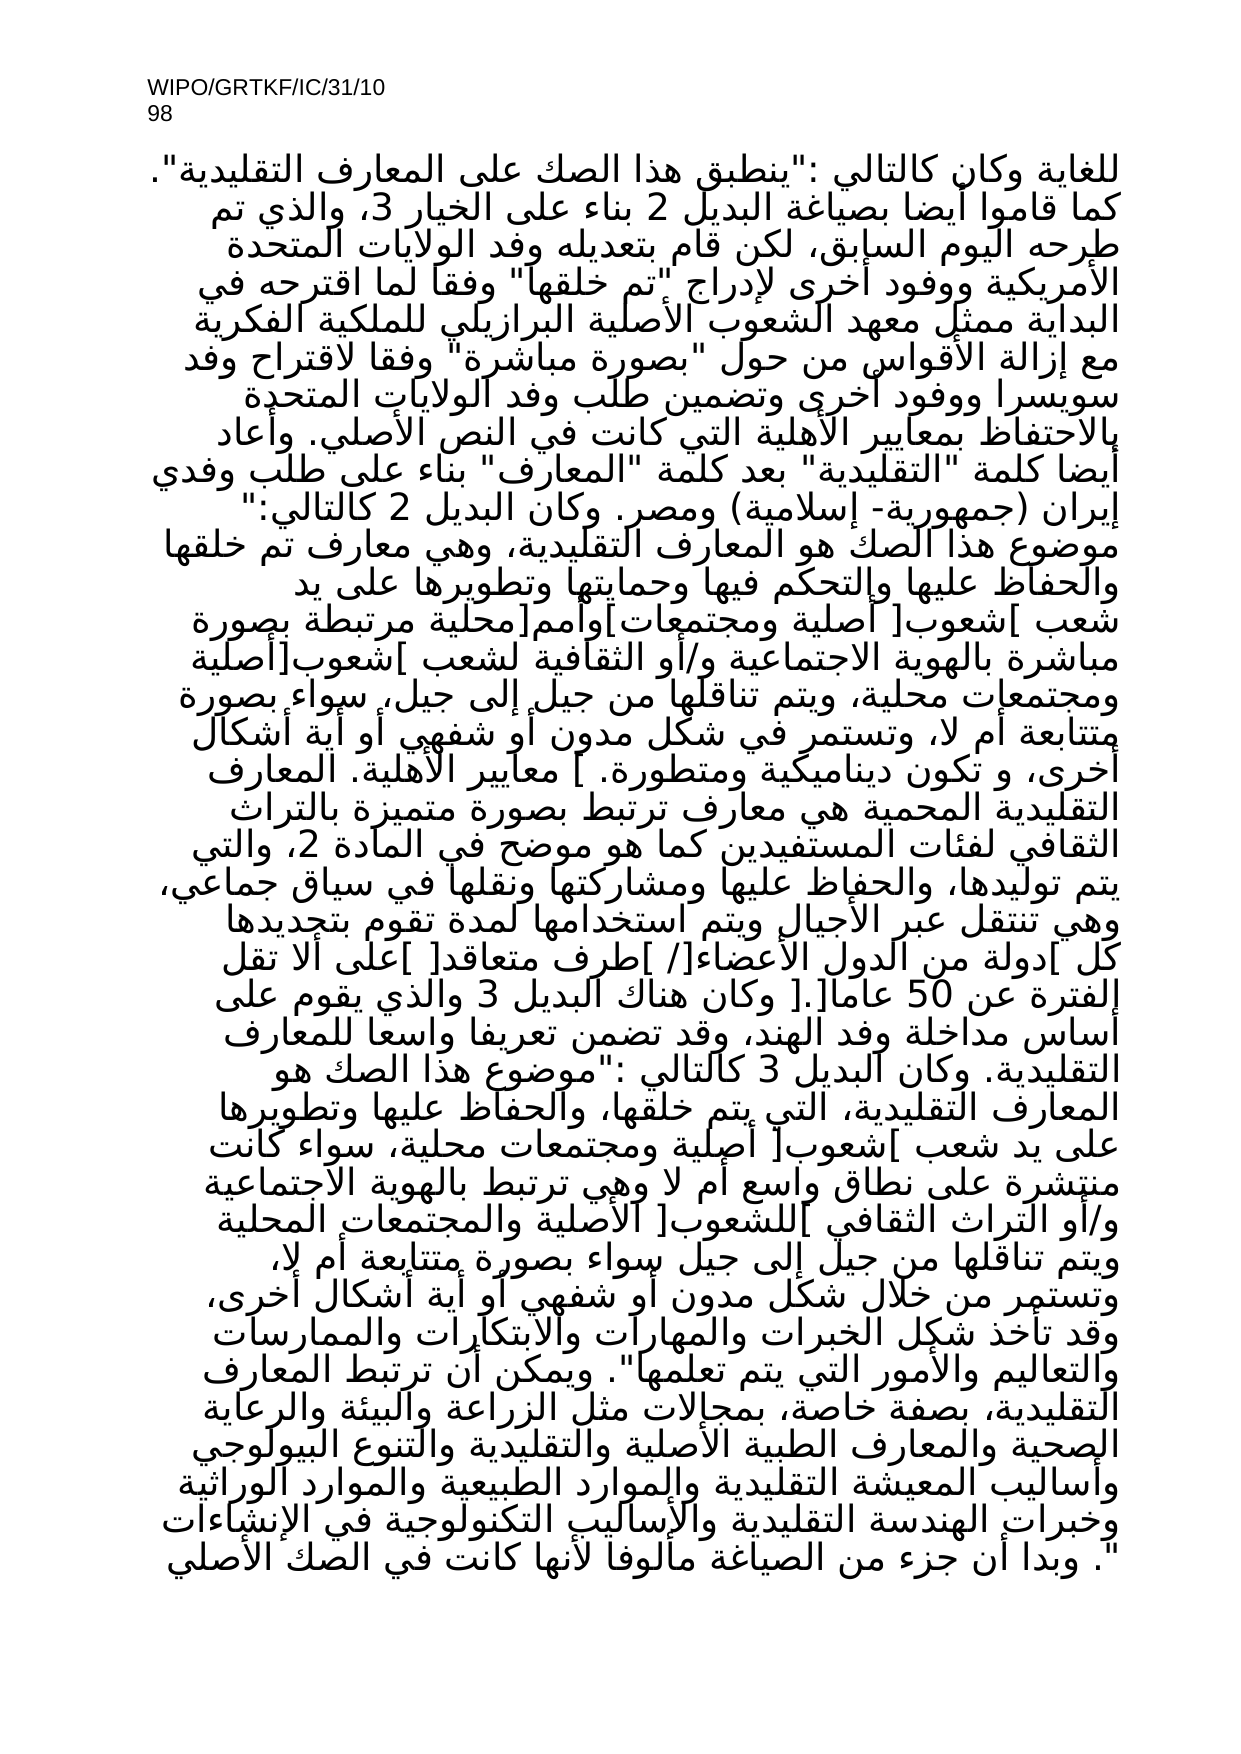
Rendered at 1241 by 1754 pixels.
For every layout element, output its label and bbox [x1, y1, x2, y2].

text [147, 153, 1122, 1578]
